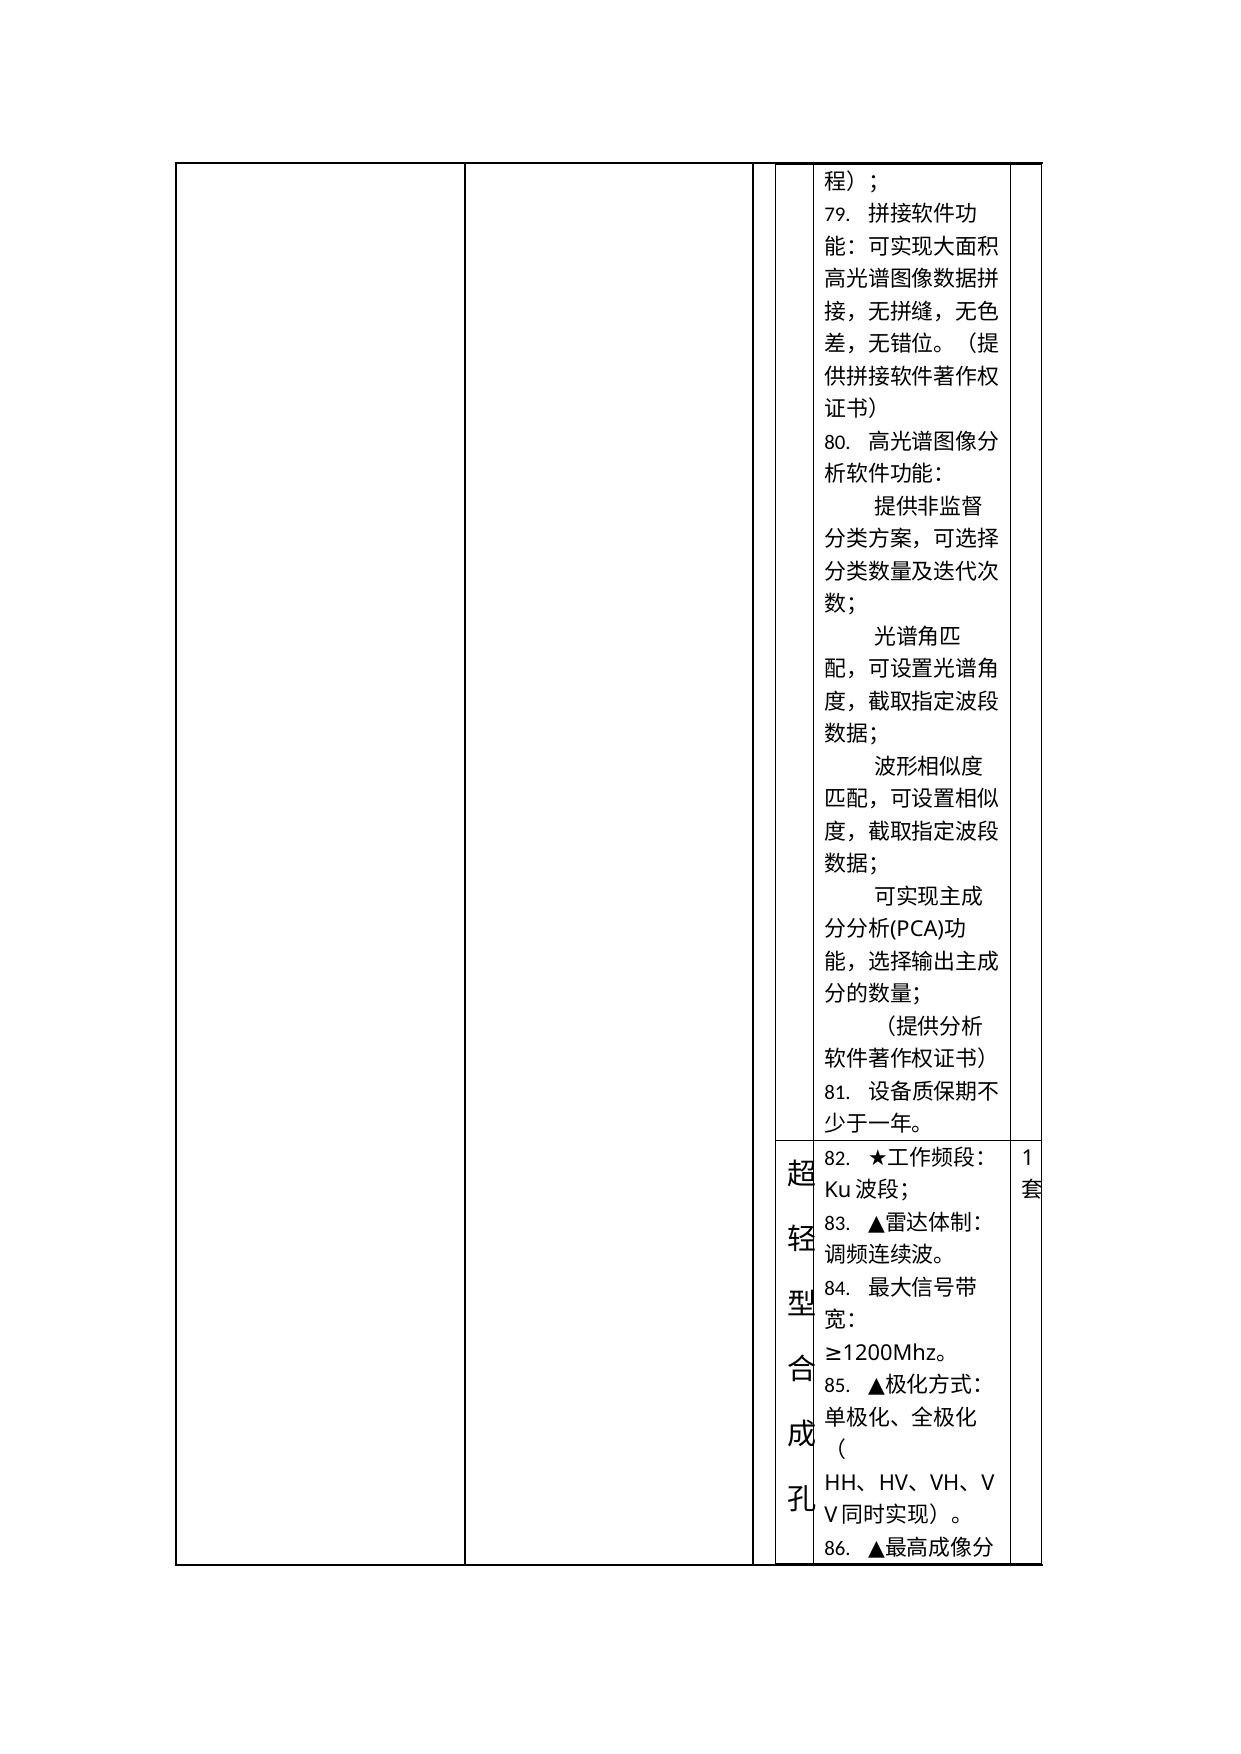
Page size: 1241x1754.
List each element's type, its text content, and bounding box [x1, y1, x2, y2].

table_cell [754, 164, 775, 1564]
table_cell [776, 165, 813, 1140]
table_cell 1 [466, 164, 752, 1564]
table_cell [814, 1141, 1010, 1563]
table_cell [1011, 165, 1041, 1140]
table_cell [814, 165, 1010, 1140]
table_cell [177, 164, 464, 1564]
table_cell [1011, 1141, 1041, 1563]
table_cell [776, 1141, 813, 1563]
